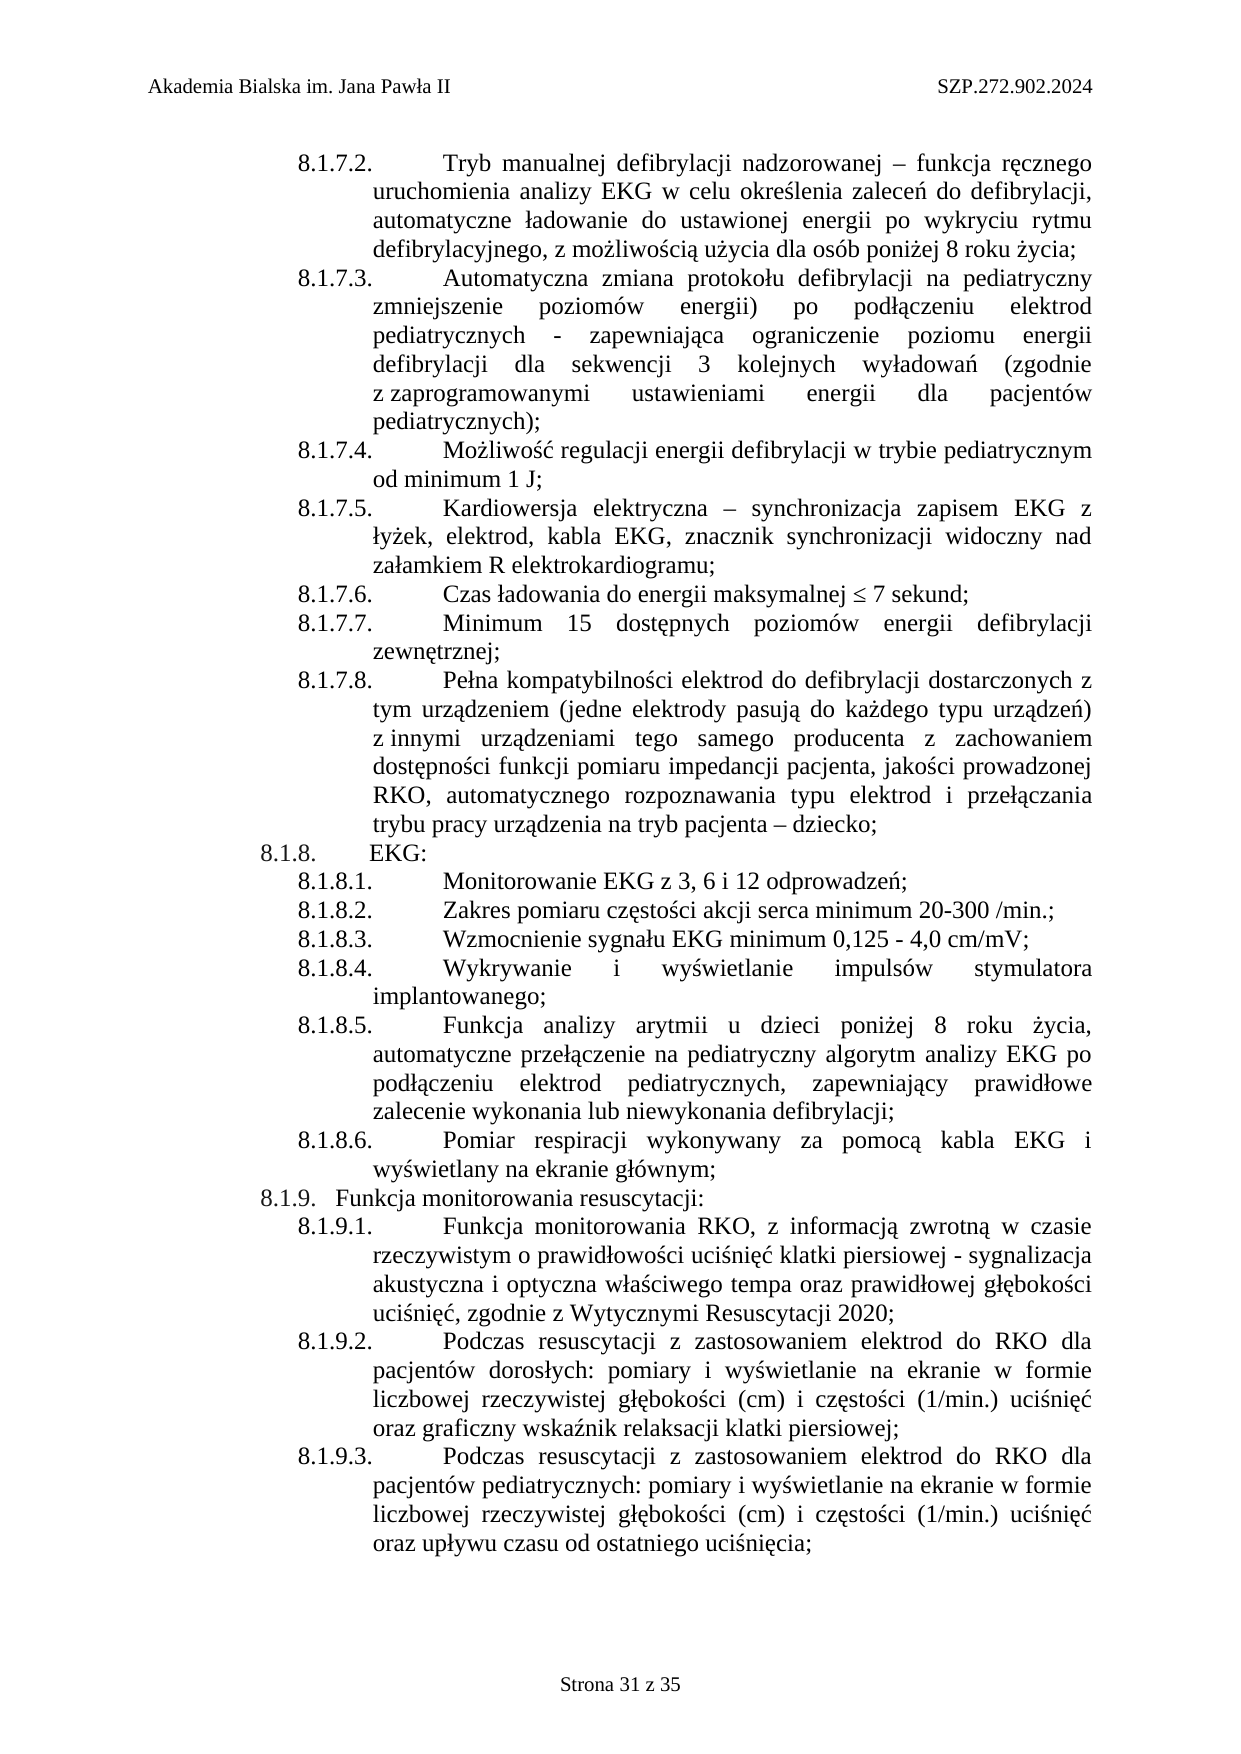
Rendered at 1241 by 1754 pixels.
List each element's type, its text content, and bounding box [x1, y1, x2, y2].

list Podczas resuscytacji z zastosowaniem elektrod do RKO dla pacjentów pediatrycznych: pomiary i wyświetlanie na ekranie w formie liczbowej rzeczywistej głębokości (cm) i częstości (1/min.) uciśnięć oraz upływu czasu od ostatniego uciśnięcia; [298, 1441, 1093, 1556]
list EKG: [260, 838, 1093, 866]
list Kardiowersja elektryczna – synchronizacja zapisem EKG z łyżek, elektrod, kabla EKG, znacznik synchronizacji widoczny nad załamkiem R elektrokardiogramu; [298, 493, 1093, 579]
list Minimum 15 dostępnych poziomów energii defibrylacji zewnętrznej; [298, 608, 1093, 665]
list Pomiar respiracji wykonywany za pomocą kabla EKG i wyświetlany na ekranie głównym; [298, 1125, 1093, 1183]
list Możliwość regulacji energii defibrylacji w trybie pediatrycznym od minimum 1 J; [298, 435, 1093, 493]
list Funkcja monitorowania RKO, z informacją zwrotną w czasie rzeczywistym o prawidłowości uciśnięć klatki piersiowej - sygnalizacja akustyczna i optyczna właściwego tempa oraz prawidłowej głębokości uciśnięć, zgodnie z Wytycznymi Resuscytacji 2020; [298, 1211, 1093, 1326]
list Funkcja monitorowania resuscytacji: [260, 1183, 1093, 1211]
list Monitorowanie EKG z 3, 6 i 12 odprowadzeń; [298, 866, 1093, 895]
list Funkcja analizy arytmii u dzieci poniżej 8 roku życia, automatyczne przełączenie na pediatryczny algorytm analizy EKG po podłączeniu elektrod pediatrycznych, zapewniający prawidłowe zalecenie wykonania lub niewykonania defibrylacji; [298, 1010, 1093, 1125]
list Pełna kompatybilności elektrod do defibrylacji dostarczonych z tym urządzeniem (jedne elektrody pasują do każdego typu urządzeń) z innymi urządzeniami tego samego producenta z zachowaniem dostępności funkcji pomiaru impedancji pacjenta, jakości prowadzonej RKO, automatycznego rozpoznawania typu elektrod i przełączania trybu pracy urządzenia na tryb pacjenta – dziecko; [298, 665, 1093, 838]
list Automatyczna zmiana protokołu defibrylacji na pediatryczny zmniejszenie poziomów energii) po podłączeniu elektrod pediatrycznych - zapewniająca ograniczenie poziomu energii defibrylacji dla sekwencji 3 kolejnych wyładowań (zgodnie z zaprogramowanymi ustawieniami energii dla pacjentów pediatrycznych); [298, 263, 1093, 435]
list Podczas resuscytacji z zastosowaniem elektrod do RKO dla pacjentów dorosłych: pomiary i wyświetlanie na ekranie w formie liczbowej rzeczywistej głębokości (cm) i częstości (1/min.) uciśnięć oraz graficzny wskaźnik relaksacji klatki piersiowej; [298, 1326, 1093, 1441]
list Tryb manualnej defibrylacji nadzorowanej – funkcja ręcznego uruchomienia analizy EKG w celu określenia zaleceń do defibrylacji, automatyczne ładowanie do ustawionej energii po wykryciu rytmu defibrylacyjnego, z możliwością użycia dla osób poniżej 8 roku życia; [298, 148, 1093, 263]
list Wykrywanie i wyświetlanie impulsów stymulatora implantowanego; [298, 953, 1093, 1010]
list Zakres pomiaru częstości akcji serca minimum 20-300 /min.; [298, 895, 1093, 924]
list Wzmocnienie sygnału EKG minimum 0,125 - 4,0 cm/mV; [298, 924, 1093, 953]
list Czas ładowania do energii maksymalnej ≤ 7 sekund; [298, 579, 1093, 608]
